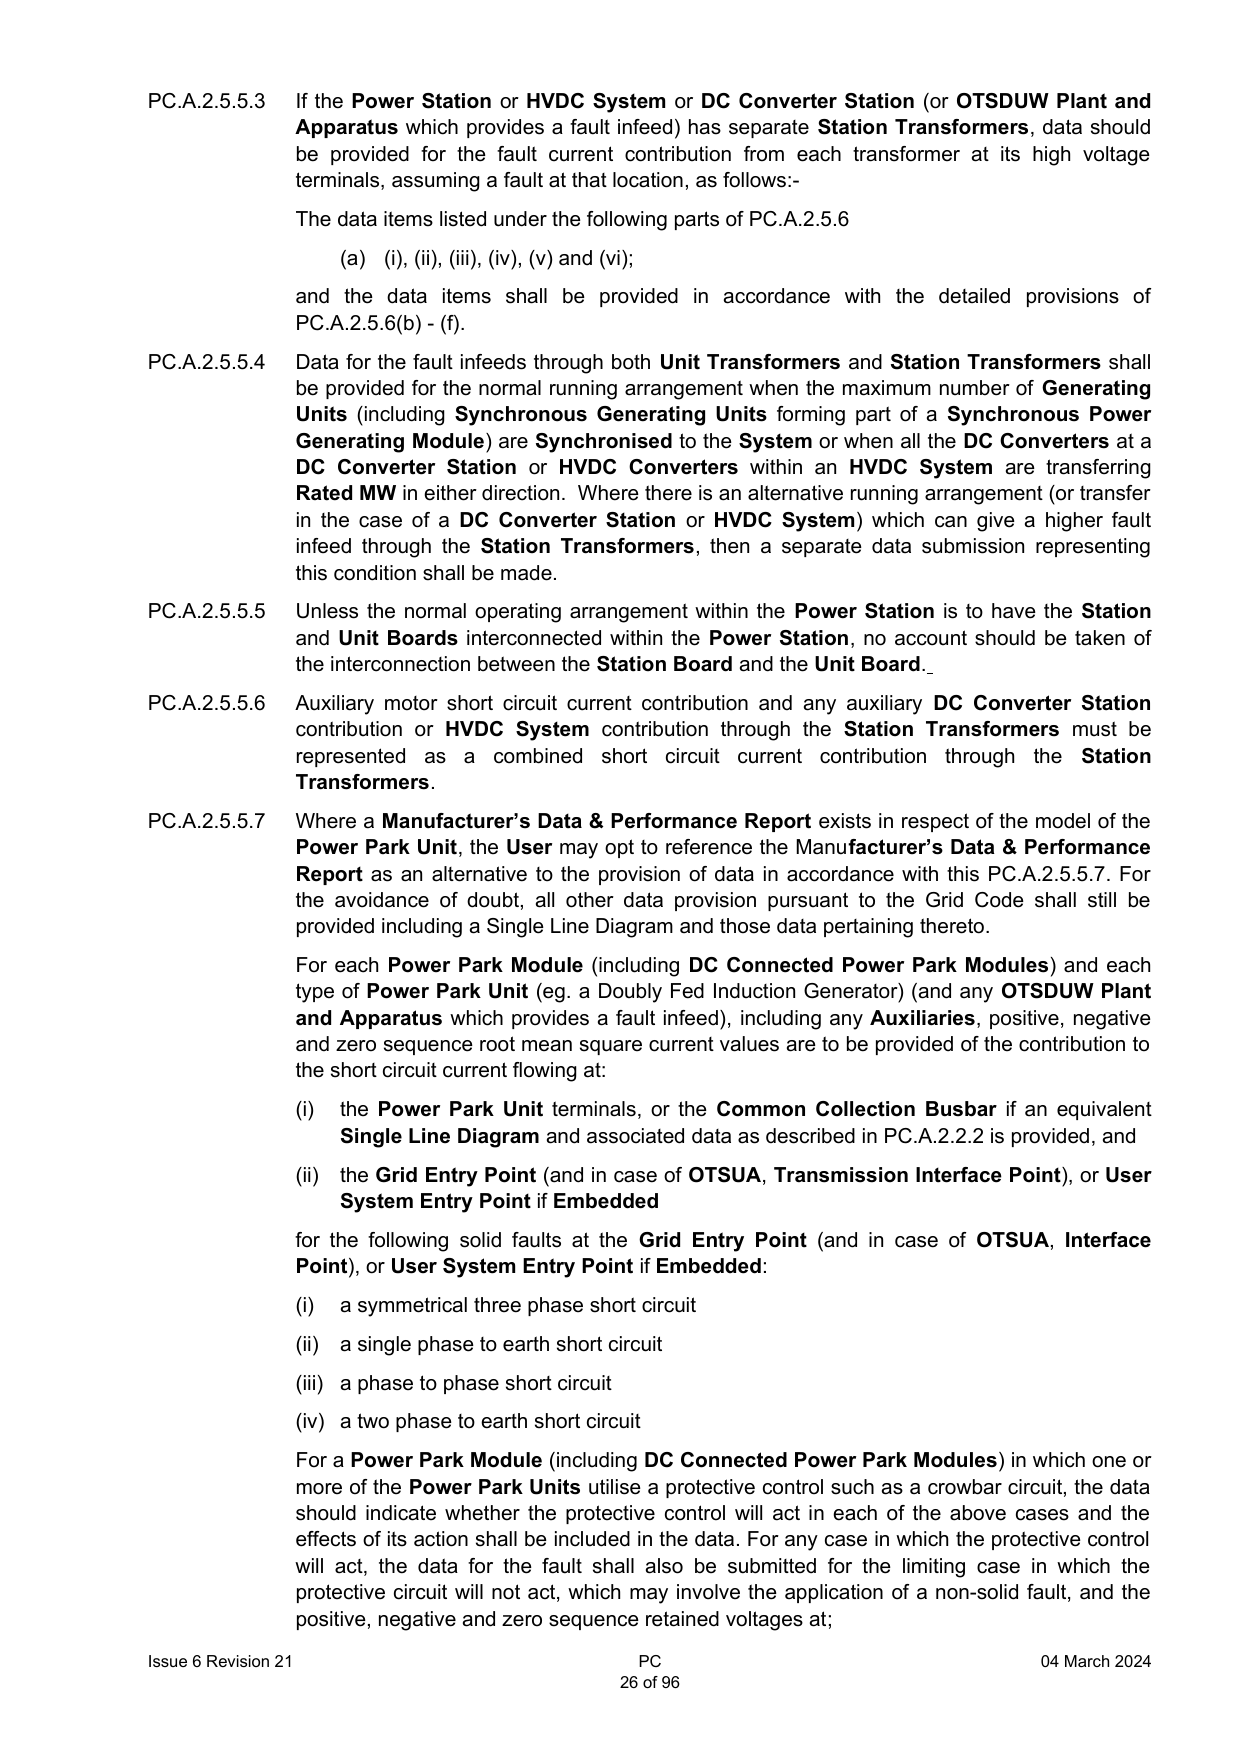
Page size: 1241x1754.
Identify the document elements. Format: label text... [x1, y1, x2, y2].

text (i) a symmetrical three phase short circuit [295, 1293, 1152, 1317]
text (iii) a phase to phase short circuit [295, 1371, 1152, 1394]
text (ii) a single phase to earth short circuit [295, 1332, 1152, 1356]
text PC.A.2.5.5.7 Where a Manufacturer’s Data & Performance Report exists in respect of the model of the Power Park Unit, the User may opt to reference the Manufacturer’s Data & Performance Report as an alternative to the provision of data in accordance with this PC.A.2.5.5.7. For the avoidance of doubt, all other data provision pursuant to the Grid Code shall still be provided including a Single Line Diagram and those data pertaining thereto. [148, 809, 1152, 938]
text (a) (i), (ii), (iii), (iv), (v) and (vi); [340, 245, 1152, 269]
text (i) the Power Park Unit terminals, or the Common Collection Busbar if an equivalent Single Line Diagram and associated data as described in PC.A.2.2.2 is provided, and [295, 1097, 1152, 1147]
text PC.A.2.5.5.3 If the Power Station or HVDC System or DC Converter Station (or OTSDUW Plant and Apparatus which provides a fault infeed) has separate Station Transformers, data should be provided for the fault current contribution from each transformer at its high voltage terminals, assuming a fault at that location, as follows:- [148, 89, 1152, 192]
text (iv) a two phase to earth short circuit [295, 1409, 1152, 1433]
text PC.A.2.5.5.6 Auxiliary motor short circuit current contribution and any auxiliary DC Converter Station contribution or HVDC System contribution through the Station Transformers must be represented as a combined short circuit current contribution through the Station Transformers. [148, 691, 1152, 794]
text For a Power Park Module (including DC Connected Power Park Modules) in which one or more of the Power Park Units utilise a protective control such as a crowbar circuit, the data should indicate whether the protective control will act in each of the above cases and the effects of its action shall be included in the data. For any case in which the protective control will act, the data for the fault shall also be submitted for the limiting case in which the protective circuit will not act, which may involve the application of a non-solid fault, and the positive, negative and zero sequence retained voltages at; [148, 1448, 1152, 1630]
text The data items listed under the following parts of PC.A.2.5.6 [148, 207, 1152, 231]
text for the following solid faults at the Grid Entry Point (and in case of OTSUA, Interface Point), or User System Entry Point if Embedded: [148, 1228, 1152, 1278]
text (ii) the Grid Entry Point (and in case of OTSUA, Transmission Interface Point), or User System Entry Point if Embedded [295, 1162, 1152, 1213]
text PC.A.2.5.5.5 Unless the normal operating arrangement within the Power Station is to have the Station and Unit Boards interconnected within the Power Station, no account should be taken of the interconnection between the Station Board and the Unit Board. [148, 599, 1152, 676]
text For each Power Park Module (including DC Connected Power Park Modules) and each type of Power Park Unit (eg. a Doubly Fed Induction Generator) (and any OTSDUW Plant and Apparatus which provides a fault infeed), including any Auxiliaries, positive, negative and zero sequence root mean square current values are to be provided of the contribution to the short circuit current flowing at: [148, 953, 1152, 1082]
text and the data items shall be provided in accordance with the detailed provisions of PC.A.2.5.6(b) - (f). [148, 284, 1152, 334]
text PC.A.2.5.5.4 Data for the fault infeeds through both Unit Transformers and Station Transformers shall be provided for the normal running arrangement when the maximum number of Generating Units (including Synchronous Generating Units forming part of a Synchronous Power Generating Module) are Synchronised to the System or when all the DC Converters at a DC Converter Station or HVDC Converters within an HVDC System are transferring Rated MW in either direction. Where there is an alternative running arrangement (or transfer in the case of a DC Converter Station or HVDC System) which can give a higher fault infeed through the Station Transformers, then a separate data submission representing this condition shall be made. [148, 349, 1152, 584]
